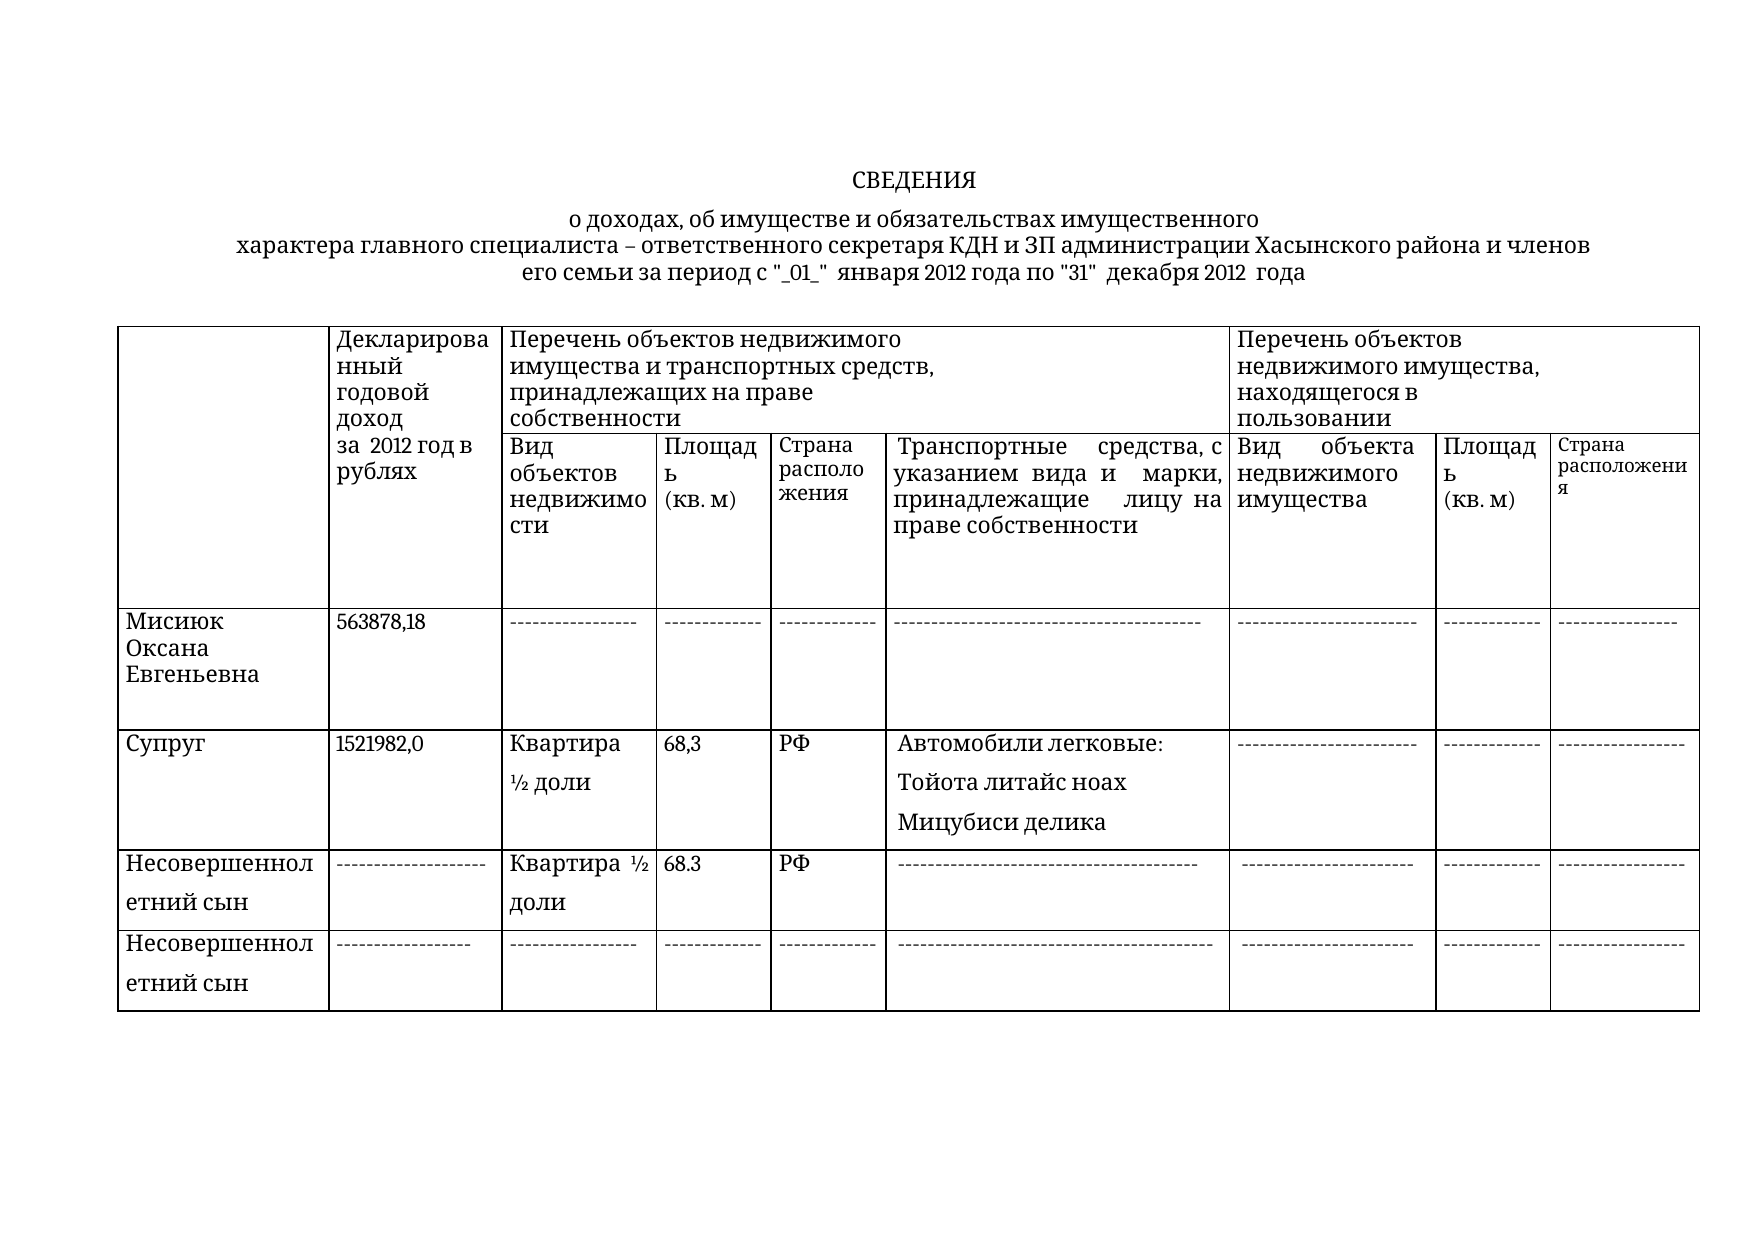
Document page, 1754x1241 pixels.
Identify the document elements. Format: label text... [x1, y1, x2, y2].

text характера главного специалиста – ответственного секретаря КДН и ЗП администрации Хасынского района и членов [118, 233, 1636, 260]
table_cell Квартира ½ доли [503, 731, 656, 849]
table_cell Площадь (кв. м) [657, 434, 770, 607]
table_cell РФ [772, 731, 885, 849]
table_cell ------------- [772, 609, 885, 729]
table_cell ----------------- [503, 609, 656, 729]
table_cell ------------------------------------------ [887, 931, 1229, 1010]
table_cell ----------------- [1551, 731, 1699, 849]
table_cell 68,3 [657, 731, 770, 849]
table_cell Площадь (кв. м) [1437, 434, 1550, 607]
table_cell Вид объекта недвижимого имущества [1230, 434, 1435, 607]
table_cell Супруг [119, 731, 328, 849]
table_cell Страна расположения [1551, 434, 1699, 607]
table_cell 563878,18 [330, 609, 501, 729]
table_cell Вид объектов недвижимости [503, 434, 656, 607]
table_cell ------------- [657, 609, 770, 729]
table_cell ------------- [1437, 931, 1550, 1010]
text о доходах, об имуществе и обязательствах имущественного [118, 207, 1636, 233]
table_cell ----------------- [1551, 931, 1699, 1010]
table_cell ----------------------------------------- [887, 609, 1229, 729]
table_cell ---------------- [1551, 609, 1699, 729]
table_cell ------------- [657, 931, 770, 1010]
table_cell -------------------- [330, 851, 501, 929]
table_cell Несовершеннолетний сын [119, 931, 328, 1010]
table_cell Транспортные средства, с указанием вида и марки, принадлежащие лицу на праве собственности [887, 434, 1229, 607]
table_cell Квартира ½ доли [503, 851, 656, 929]
table_cell ----------------- [1551, 851, 1699, 929]
table_cell Страна расположения [772, 434, 885, 607]
table_header [119, 327, 328, 607]
text его семьи за период с "_01_" января 2012 года по "31" декабря 2012 года [118, 260, 1636, 286]
table_cell ----------------- [503, 931, 656, 1010]
table_cell ------------------ [330, 931, 501, 1010]
table_cell ------------- [1437, 851, 1550, 929]
table_cell ------------------------ [1230, 731, 1435, 849]
table_cell ------------- [772, 931, 885, 1010]
table_cell 68.3 [657, 851, 770, 929]
table_header Декларированный годовой доход за 2012 год в рублях [330, 327, 501, 607]
table_cell ----------------------- [1230, 851, 1435, 929]
table_cell ---------------------------------------- [887, 851, 1229, 929]
table_cell ----------------------- [1230, 931, 1435, 1010]
table_cell Автомобили легковые: Тойота литайс ноах Мицубиси делика [887, 731, 1229, 849]
table_cell ------------- [1437, 731, 1550, 849]
table_cell ------------------------ [1230, 609, 1435, 729]
table_cell РФ [772, 851, 885, 929]
table_cell Мисиюк Оксана Евгеньевна [119, 609, 328, 729]
table_cell Несовершеннолетний сын [119, 851, 328, 929]
table_header Перечень объектов недвижимого имущества и транспортных средств, принадлежащих на праве собственности [503, 327, 1229, 432]
table_cell ------------- [1437, 609, 1550, 729]
text СВЕДЕНИЯ [118, 167, 1636, 194]
table_header Перечень объектов недвижимого имущества, находящегося в пользовании [1230, 327, 1699, 432]
table_cell 1521982,0 [330, 731, 501, 849]
